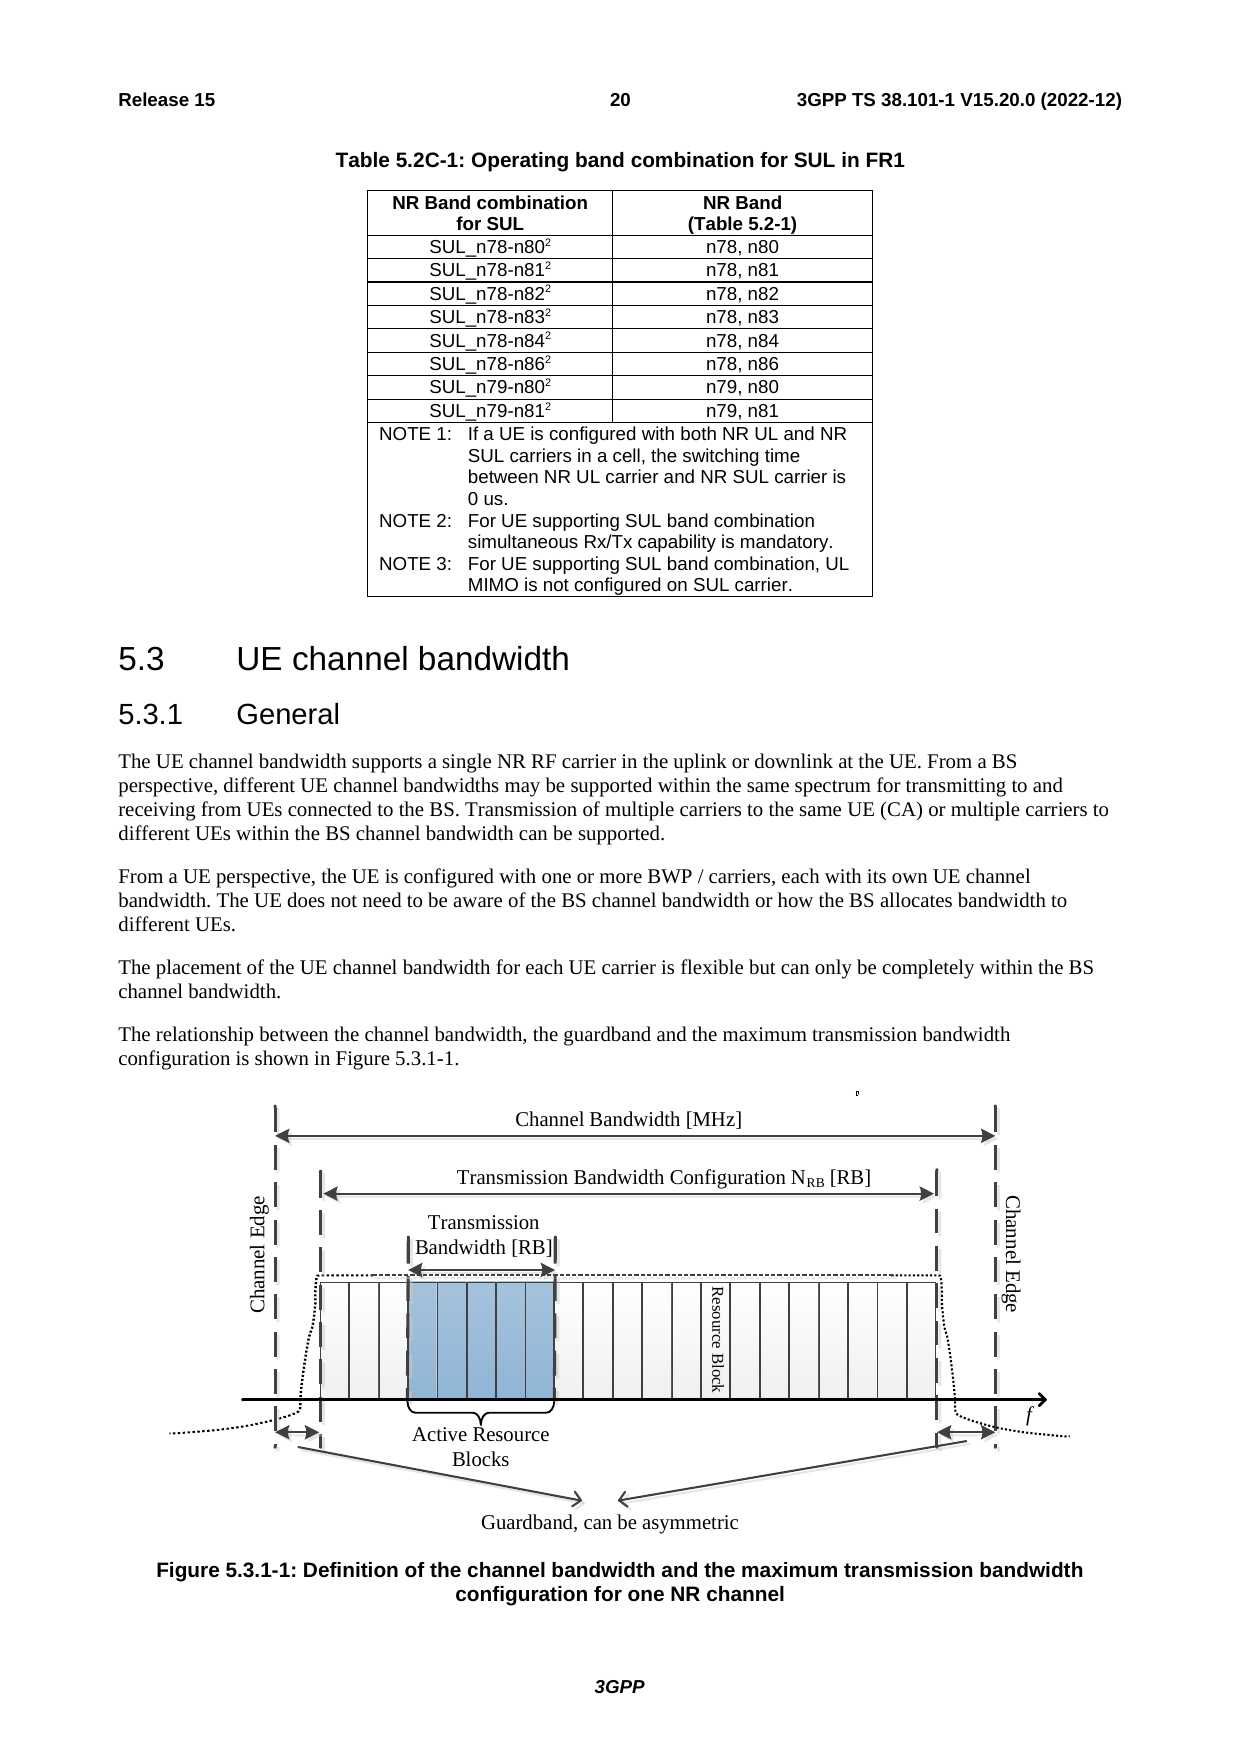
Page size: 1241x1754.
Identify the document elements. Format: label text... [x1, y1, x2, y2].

table_cell SUL_n78-n802 [368, 236, 612, 258]
table_cell n78, n81 [613, 259, 872, 281]
table_cell SUL_n78-n832 [368, 306, 612, 328]
table_cell NOTE 1: If a UE is configured with both NR UL and NR SUL carriers in a cell, the switching time between NR UL carrier and NR SUL carrier is 0 us. NOTE 2: For UE supporting SUL band combination simultaneous Rx/Tx capability is mandatory. NOTE 3: For UE supporting SUL band combination, UL MIMO is not configured on SUL carrier. [368, 423, 872, 596]
table_cell SUL_n79-n812 [368, 400, 612, 422]
table_cell n78, n80 [613, 236, 872, 258]
text Figure 5.3.1-1: Definition of the channel bandwidth and the maximum transmission bandwidth configuration for one NR channel [118, 1557, 1122, 1605]
table_cell SUL_n79-n802 [368, 376, 612, 399]
text From a UE perspective, the UE is configured with one or more BWP / carriers, each with its own UE channel bandwidth. The UE does not need to be aware of the BS channel bandwidth or how the BS allocates bandwidth to different UEs. [118, 864, 1122, 936]
table_cell n79, n80 [613, 376, 872, 399]
table_cell SUL_n78-n862 [368, 353, 612, 375]
subtitle 5.3 UE channel bandwidth [118, 639, 1122, 678]
table_cell n78, n82 [613, 283, 872, 305]
table_cell n79, n81 [613, 400, 872, 422]
table_cell SUL_n78-n812 [368, 259, 612, 281]
table_header NR Band (Table 5.2-1) [613, 191, 872, 234]
text The placement of the UE channel bandwidth for each UE carrier is flexible but can only be completely within the BS channel bandwidth. [118, 955, 1122, 1003]
table_cell n78, n86 [613, 353, 872, 375]
text Table 5.2C-1: Operating band combination for SUL in FR1 [118, 148, 1122, 172]
table_cell n78, n84 [613, 329, 872, 352]
table_cell SUL_n78-n822 [368, 283, 612, 305]
text The UE channel bandwidth supports a single NR RF carrier in the uplink or downlink at the UE. From a BS perspective, different UE channel bandwidths may be supported within the same spectrum for transmitting to and receiving from UEs connected to the BS. Transmission of multiple carriers to the same UE (CA) or multiple carriers to different UEs within the BS channel bandwidth can be supported. [118, 749, 1122, 845]
table_cell SUL_n78-n842 [368, 329, 612, 352]
subtitle 5.3.1 General [118, 697, 1122, 730]
text The relationship between the channel bandwidth, the guardband and the maximum transmission bandwidth configuration is shown in Figure 5.3.1-1. [118, 1022, 1122, 1070]
table_header NR Band combination for SUL [368, 191, 612, 234]
table_cell n78, n83 [613, 306, 872, 328]
